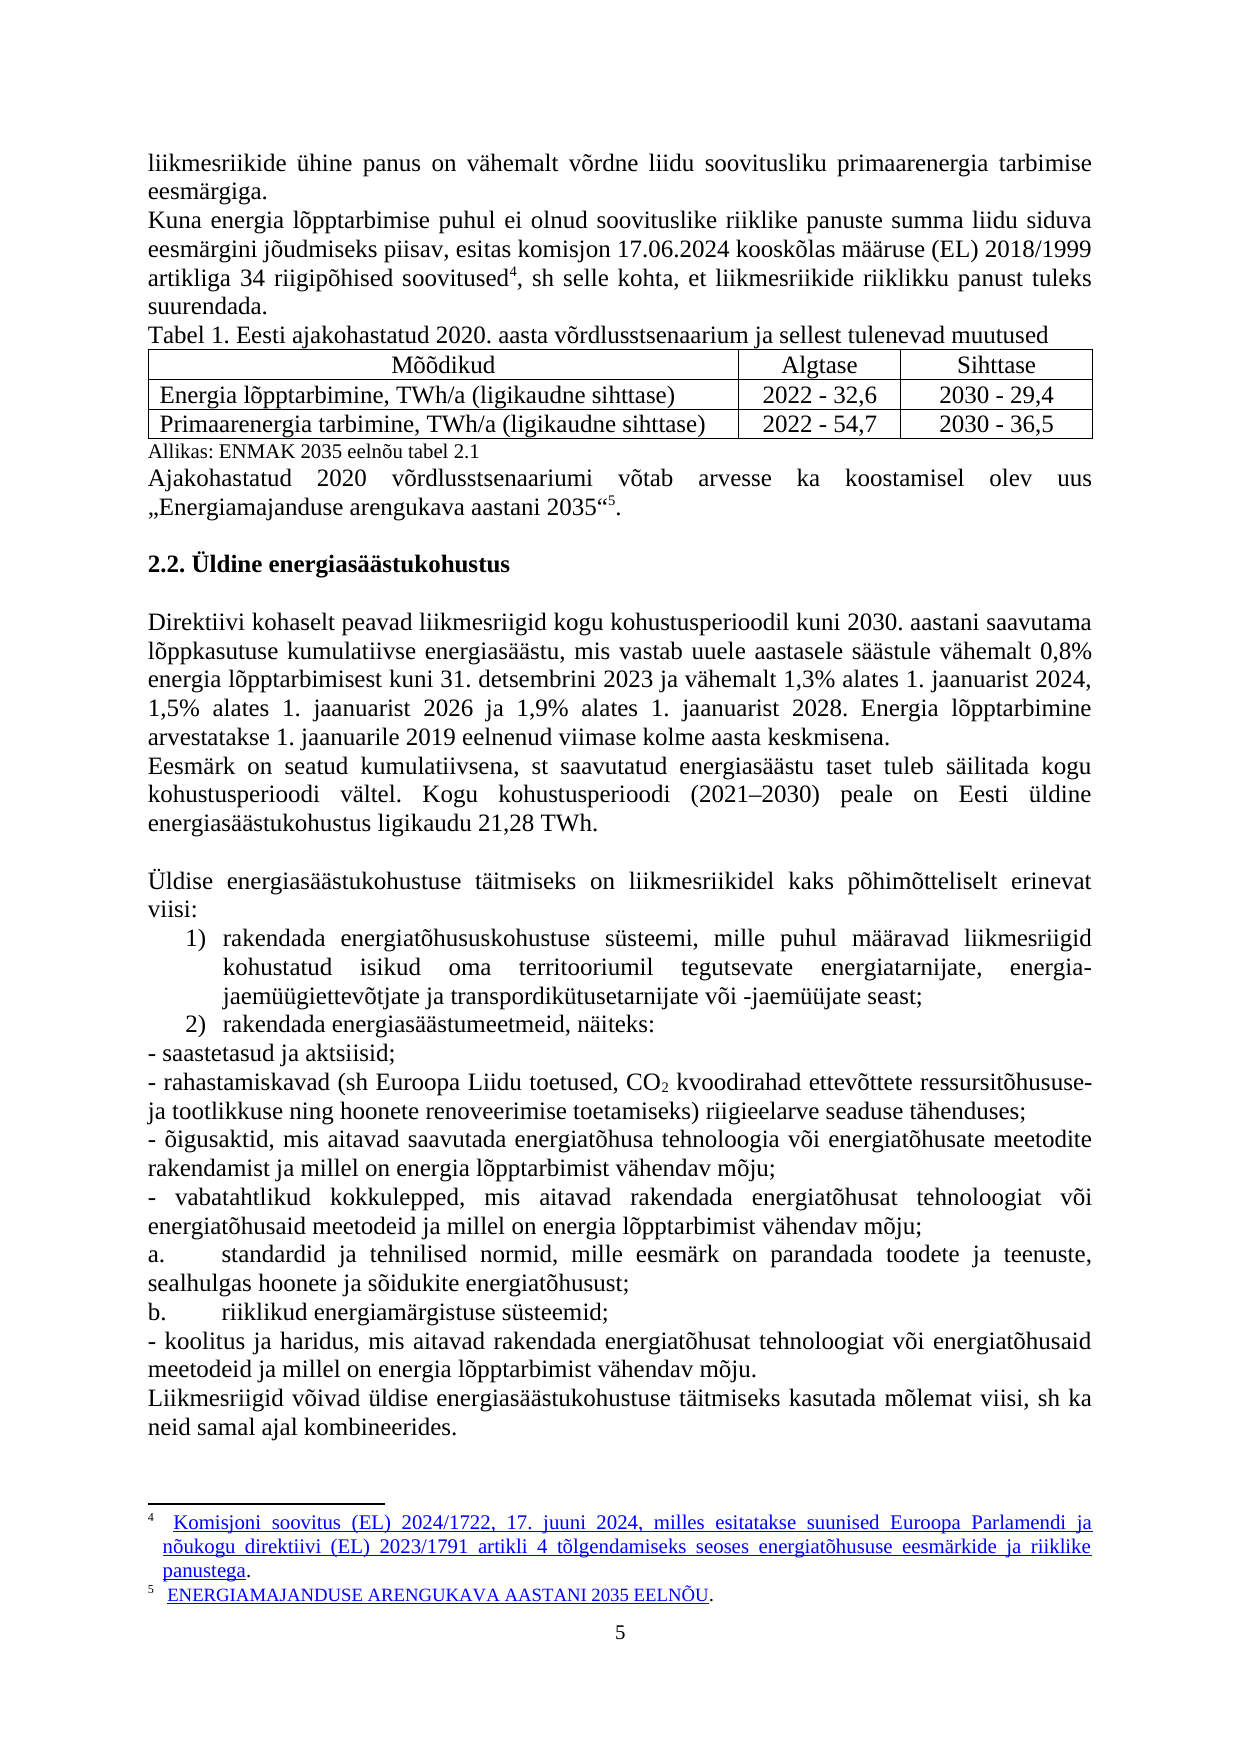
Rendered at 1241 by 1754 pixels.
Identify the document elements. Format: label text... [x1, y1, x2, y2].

text Üldise energiasäästukohustuse täitmiseks on liikmesriikidel kaks põhimõtteliselt erinevat viisi: [148, 866, 1093, 923]
text Ajakohastatud 2020 võrdlusstsenaariumi võtab arvesse ka koostamisel olev uus „Energiamajanduse arengukava aastani 2035“. [148, 463, 1093, 521]
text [148, 148, 1093, 205]
table_header Algtase [739, 350, 900, 379]
table_cell 2022 - 54,7 [739, 410, 900, 438]
list riiklikud energiamärgistuse süsteemid; [148, 1297, 1093, 1326]
table_cell 2030 - 29,4 [901, 380, 1092, 408]
table_cell Primaarenergia tarbimine, TWh/a (ligikaudne sihttase) [149, 410, 738, 438]
table_cell Energia lõpptarbimine, TWh/a (ligikaudne sihttase) [149, 380, 738, 408]
text - vabatahtlikud kokkulepped, mis aitavad rakendada energiatõhusat tehnoloogiat või energiatõhusaid meetodeid ja millel on energia lõpptarbimist vähendav mõju; [148, 1182, 1093, 1239]
table_cell 2030 - 36,5 [901, 410, 1092, 438]
text - rahastamiskavad (sh Euroopa Liidu toetused, CO2 kvoodirahad ettevõttete ressursitõhususe- ja tootlikkuse ning hoonete renoveerimise toetamiseks) riigieelarve seaduse tähenduses; [148, 1067, 1093, 1124]
list rakendada energiatõhususkohustuse süsteemi, mille puhul määravad liikmesriigid kohustatud isikud oma territooriumil tegutsevate energiatarnijate, energia-jaemüügiettevõtjate ja transpordikütusetarnijate või -jaemüüjate seast; [185, 923, 1093, 1009]
table_header Mõõdikud [149, 350, 738, 379]
text Kuna energia lõpptarbimise puhul ei olnud soovituslike riiklike panuste summa liidu siduva eesmärgini jõudmiseks piisav, esitas komisjon 17.06.2024 kooskõlas määruse (EL) 2018/1999 artikliga 34 riigipõhised soovitused, sh selle kohta, et liikmesriikide riiklikku panust tuleks suurendada. [148, 205, 1093, 320]
list standardid ja tehnilised normid, mille eesmärk on parandada toodete ja teenuste, sealhulgas hoonete ja sõidukite energiatõhusust; [148, 1239, 1093, 1297]
table_cell 2022 - 32,6 [739, 380, 900, 408]
list rakendada energiasäästumeetmeid, näiteks: [185, 1009, 1093, 1038]
text Direktiivi kohaselt peavad liikmesriigid kogu kohustusperioodil kuni 2030. aastani saavutama lõppkasutuse kumulatiivse energiasäästu, mis vastab uuele aastasele säästule vähemalt 0,8% energia lõpptarbimisest kuni 31. detsembrini 2023 ja vähemalt 1,3% alates 1. jaanuarist 2024, 1,5% alates 1. jaanuarist 2026 ja 1,9% alates 1. jaanuarist 2028. Energia lõpptarbimine arvestatakse 1. jaanuarile 2019 eelnenud viimase kolme aasta keskmisena. [148, 607, 1093, 751]
text - koolitus ja haridus, mis aitavad rakendada energiatõhusat tehnoloogiat või energiatõhusaid meetodeid ja millel on energia lõpptarbimist vähendav mõju. [148, 1326, 1093, 1383]
text Allikas: ENMAK 2035 eelnõu tabel 2.1 [148, 439, 1093, 463]
text Liikmesriigid võivad üldise energiasäästukohustuse täitmiseks kasutada mõlemat viisi, sh ka neid samal ajal kombineerides. [148, 1383, 1093, 1441]
text Eesmärk on seatud kumulatiivsena, st saavutatud energiasäästu taset tuleb säilitada kogu kohustusperioodi vältel. Kogu kohustusperioodi (2021–2030) peale on Eesti üldine energiasäästukohustus ligikaudu 21,28 TWh. [148, 751, 1093, 837]
table_header Sihttase [901, 350, 1092, 379]
text Tabel 1. Eesti ajakohastatud 2020. aasta võrdlusstsenaarium ja sellest tulenevad muutused [148, 320, 1093, 349]
text - saastetasud ja aktsiisid; [148, 1038, 1093, 1067]
text 2.2. Üldine energiasäästukohustus [148, 549, 1093, 578]
text - õigusaktid, mis aitavad saavutada energiatõhusa tehnoloogia või energiatõhusate meetodite rakendamist ja millel on energia lõpptarbimist vähendav mõju; [148, 1124, 1093, 1182]
